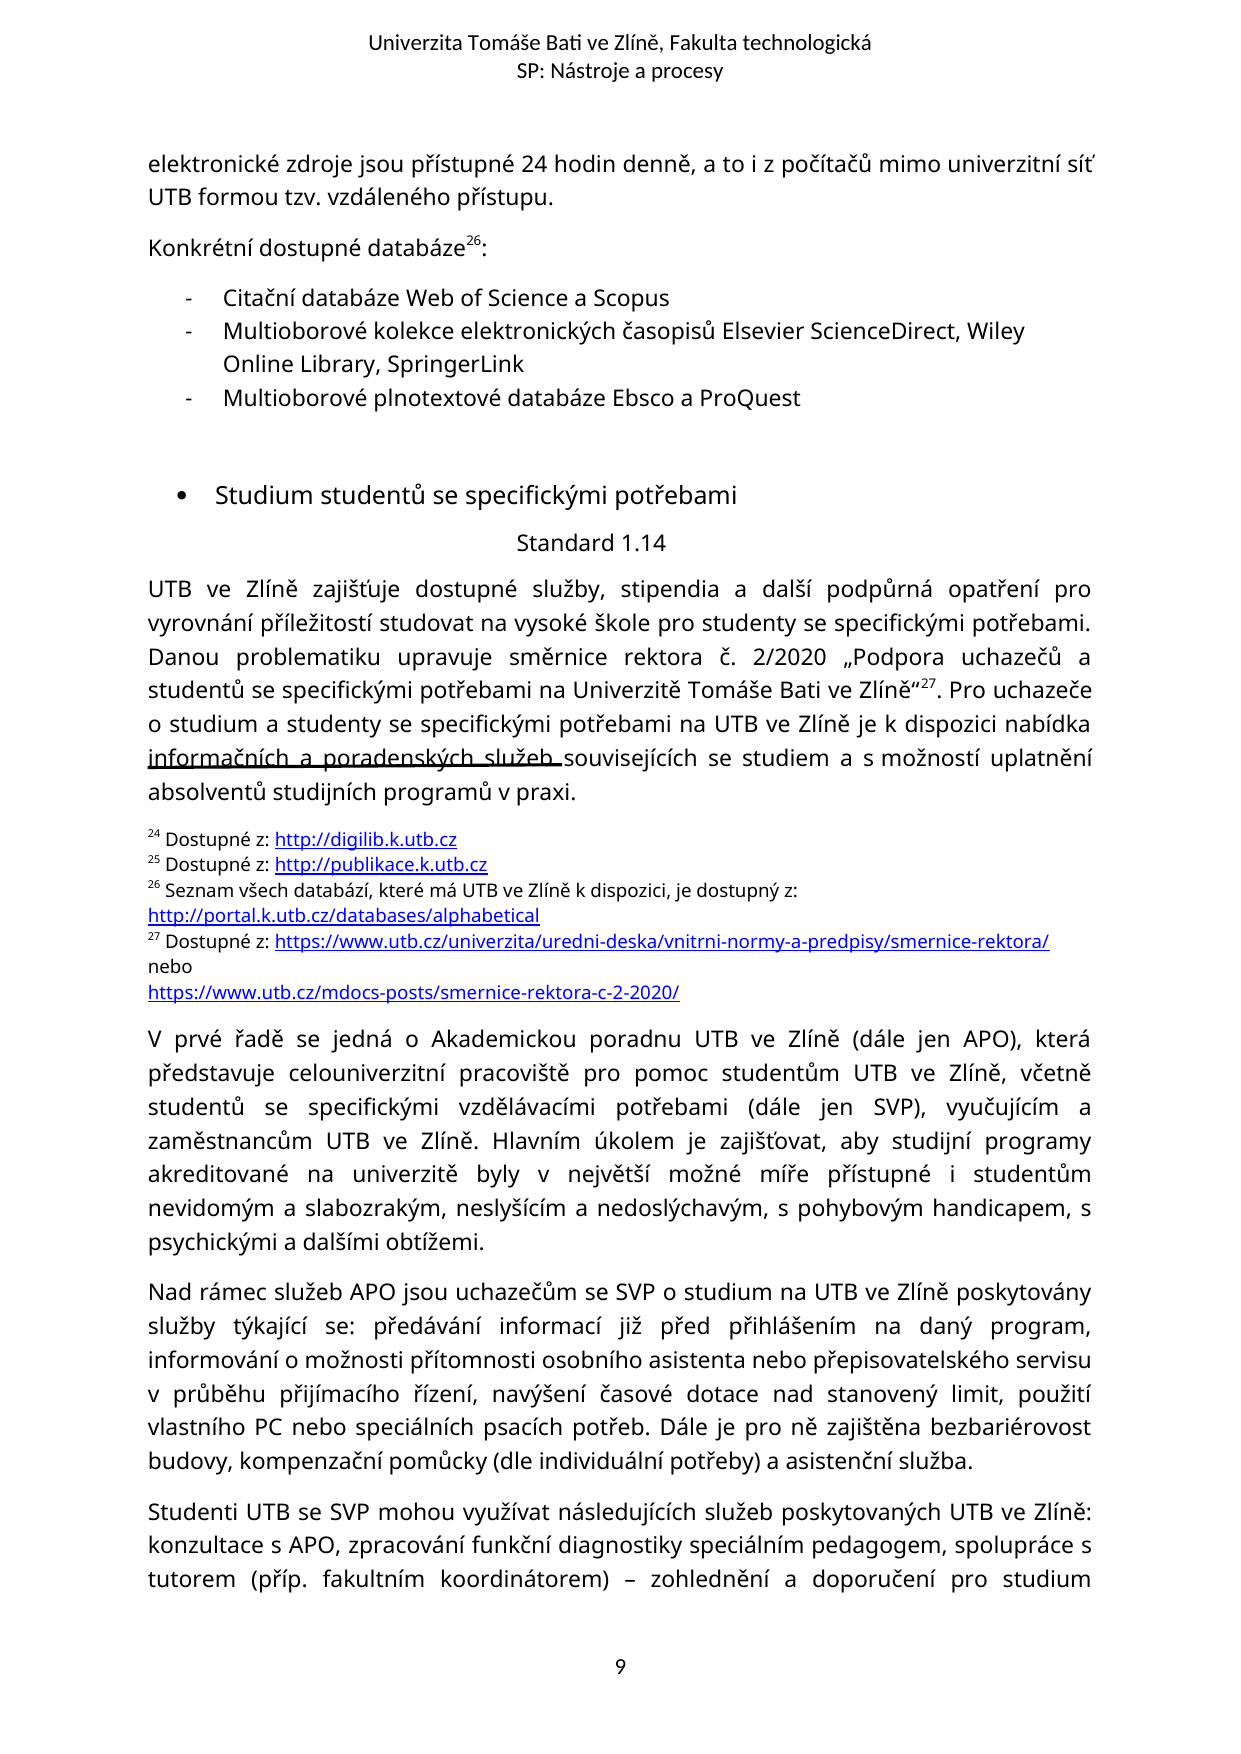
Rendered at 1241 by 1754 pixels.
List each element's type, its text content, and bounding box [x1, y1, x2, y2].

text 26 Seznam všech databází, které má UTB ve Zlíně k dispozici, je dostupný z: http://portal.k.utb.cz/databases/alphabetical [148, 877, 1093, 928]
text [148, 148, 1093, 213]
text Nad rámec služeb APO jsou uchazečům se SVP o studium na UTB ve Zlíně poskytovány služby týkající se: předávání informací již před přihlášením na daný program, informování o možnosti přítomnosti osobního asistenta nebo přepisovatelského servisu v průběhu přijímacího řízení, navýšení časové dotace nad stanovený limit, použití vlastního PC nebo speciálních psacích potřeb. Dále je pro ně zajištěna bezbariérovost budovy, kompenzační pomůcky (dle individuální potřeby) a asistenční služba. [148, 1276, 1093, 1476]
list Multioborové plnotextové databáze Ebsco a ProQuest [185, 382, 1093, 413]
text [148, 1495, 1093, 1594]
list Multioborové kolekce elektronických časopisů Elsevier ScienceDirect, Wiley Online Library, SpringerLink [185, 315, 1093, 380]
list Citační databáze Web of Science a Scopus [185, 282, 1093, 313]
text 24 Dostupné z: http://digilib.k.utb.cz [148, 826, 1093, 852]
text Konkrétní dostupné databáze26: [148, 232, 1093, 263]
text 27 Dostupné z: https://www.utb.cz/univerzita/uredni-deska/vnitrni-normy-a-predpisy/smernice-rektora/ nebo [148, 928, 1093, 979]
subtitle Studium studentů se specifickými potřebami [177, 478, 1093, 512]
text Standard 1.14 [148, 527, 1093, 558]
text https://www.utb.cz/mdocs-posts/smernice-rektora-c-2-2020/ [148, 979, 1093, 1005]
text V prvé řadě se jedná o Akademickou poradnu UTB ve Zlíně (dále jen APO), která představuje celouniverzitní pracoviště pro pomoc studentům UTB ve Zlíně, včetně studentů se specifickými vzdělávacími potřebami (dále jen SVP), vyučujícím a zaměstnancům UTB ve Zlíně. Hlavním úkolem je zajišťovat, aby studijní programy akreditované na univerzitě byly v největší možné míře přístupné i studentům nevidomým a slabozrakým, neslyšícím a nedoslýchavým, s pohybovým handicapem, s psychickými a dalšími obtížemi. [148, 1023, 1093, 1257]
text UTB ve Zlíně zajišťuje dostupné služby, stipendia a další podpůrná opatření pro vyrovnání příležitostí studovat na vysoké škole pro studenty se specifickými potřebami. Danou problematiku upravuje směrnice rektora č. 2/2020 „Podpora uchazečů a studentů se specifickými potřebami na Univerzitě Tomáše Bati ve Zlíně“27. Pro uchazeče o studium a studenty se specifickými potřebami na UTB ve Zlíně je k dispozici nabídka informačních a poradenských služeb souvisejících se studiem a s možností uplatnění absolventů studijních programů v praxi. [148, 573, 1093, 807]
text 25 Dostupné z: http://publikace.k.utb.cz [148, 852, 1093, 877]
